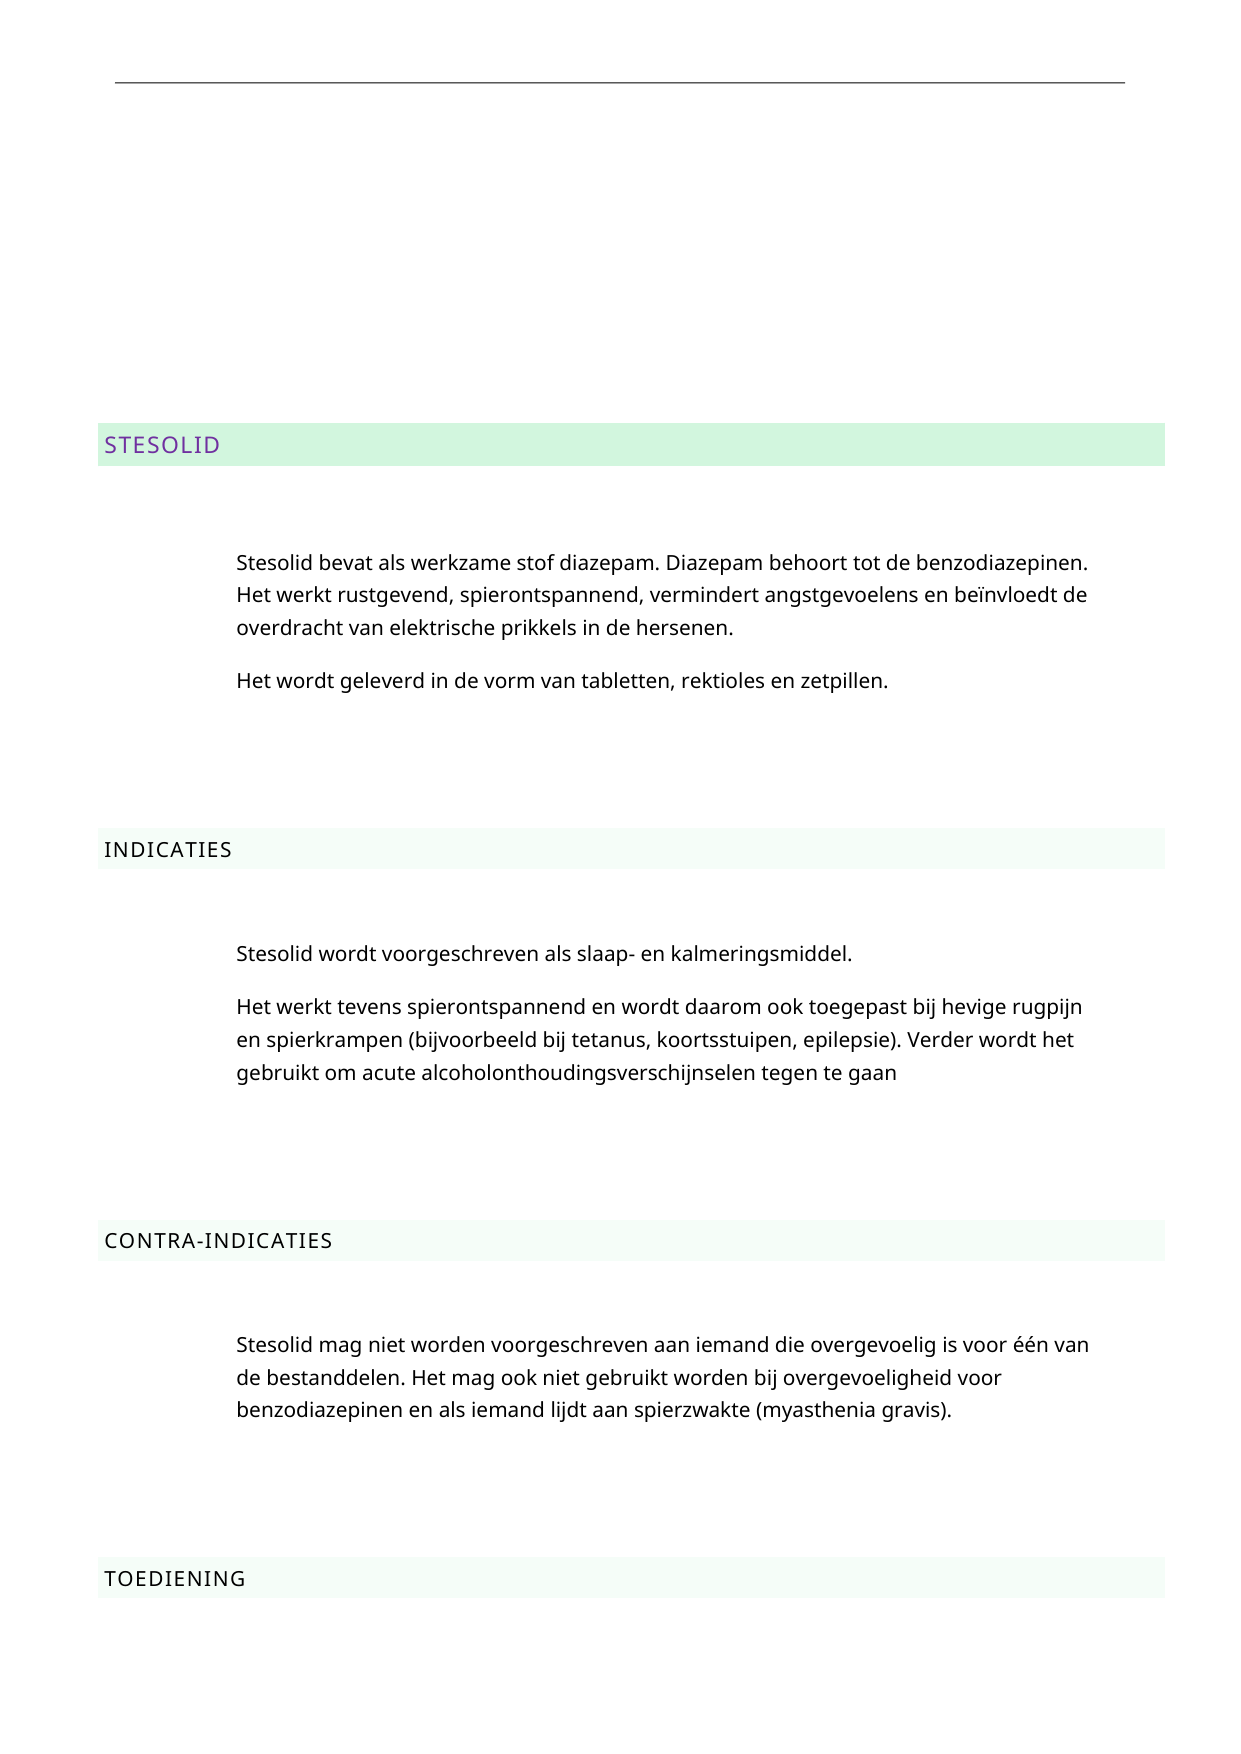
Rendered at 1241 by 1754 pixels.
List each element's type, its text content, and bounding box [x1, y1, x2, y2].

text Stesolid wordt voorgeschreven als slaap- en kalmeringsmiddel. [236, 939, 1159, 967]
text Stesolid bevat als werkzame stof diazepam. Diazepam behoort tot de benzodiazepinen. Het werkt rustgevend, spierontspannend, vermindert angstgevoelens en beïnvloedt de overdracht van elektrische prikkels in de hersenen. [236, 548, 1099, 642]
subtitle Stesolid [104, 429, 1159, 460]
text Stesolid mag niet worden voorgeschreven aan iemand die overgevoelig is voor één van de bestanddelen. Het mag ook niet gebruikt worden bij overgevoeligheid voor benzodiazepinen en als iemand lijdt aan spierzwakte (myasthenia gravis). [236, 1330, 1115, 1424]
text Het wordt geleverd in de vorm van tabletten, rektioles en zetpillen. [236, 667, 1159, 695]
subtitle Indicaties [104, 835, 1159, 863]
subtitle Contra-indicaties [104, 1226, 1159, 1254]
subtitle Toediening [104, 1564, 1159, 1592]
text Het werkt tevens spierontspannend en wordt daarom ook toegepast bij hevige rugpijn en spierkrampen (bijvoorbeeld bij tetanus, koortsstuipen, epilepsie). Verder wordt het gebruikt om acute alcoholonthoudingsverschijnselen tegen te gaan [236, 992, 1106, 1086]
